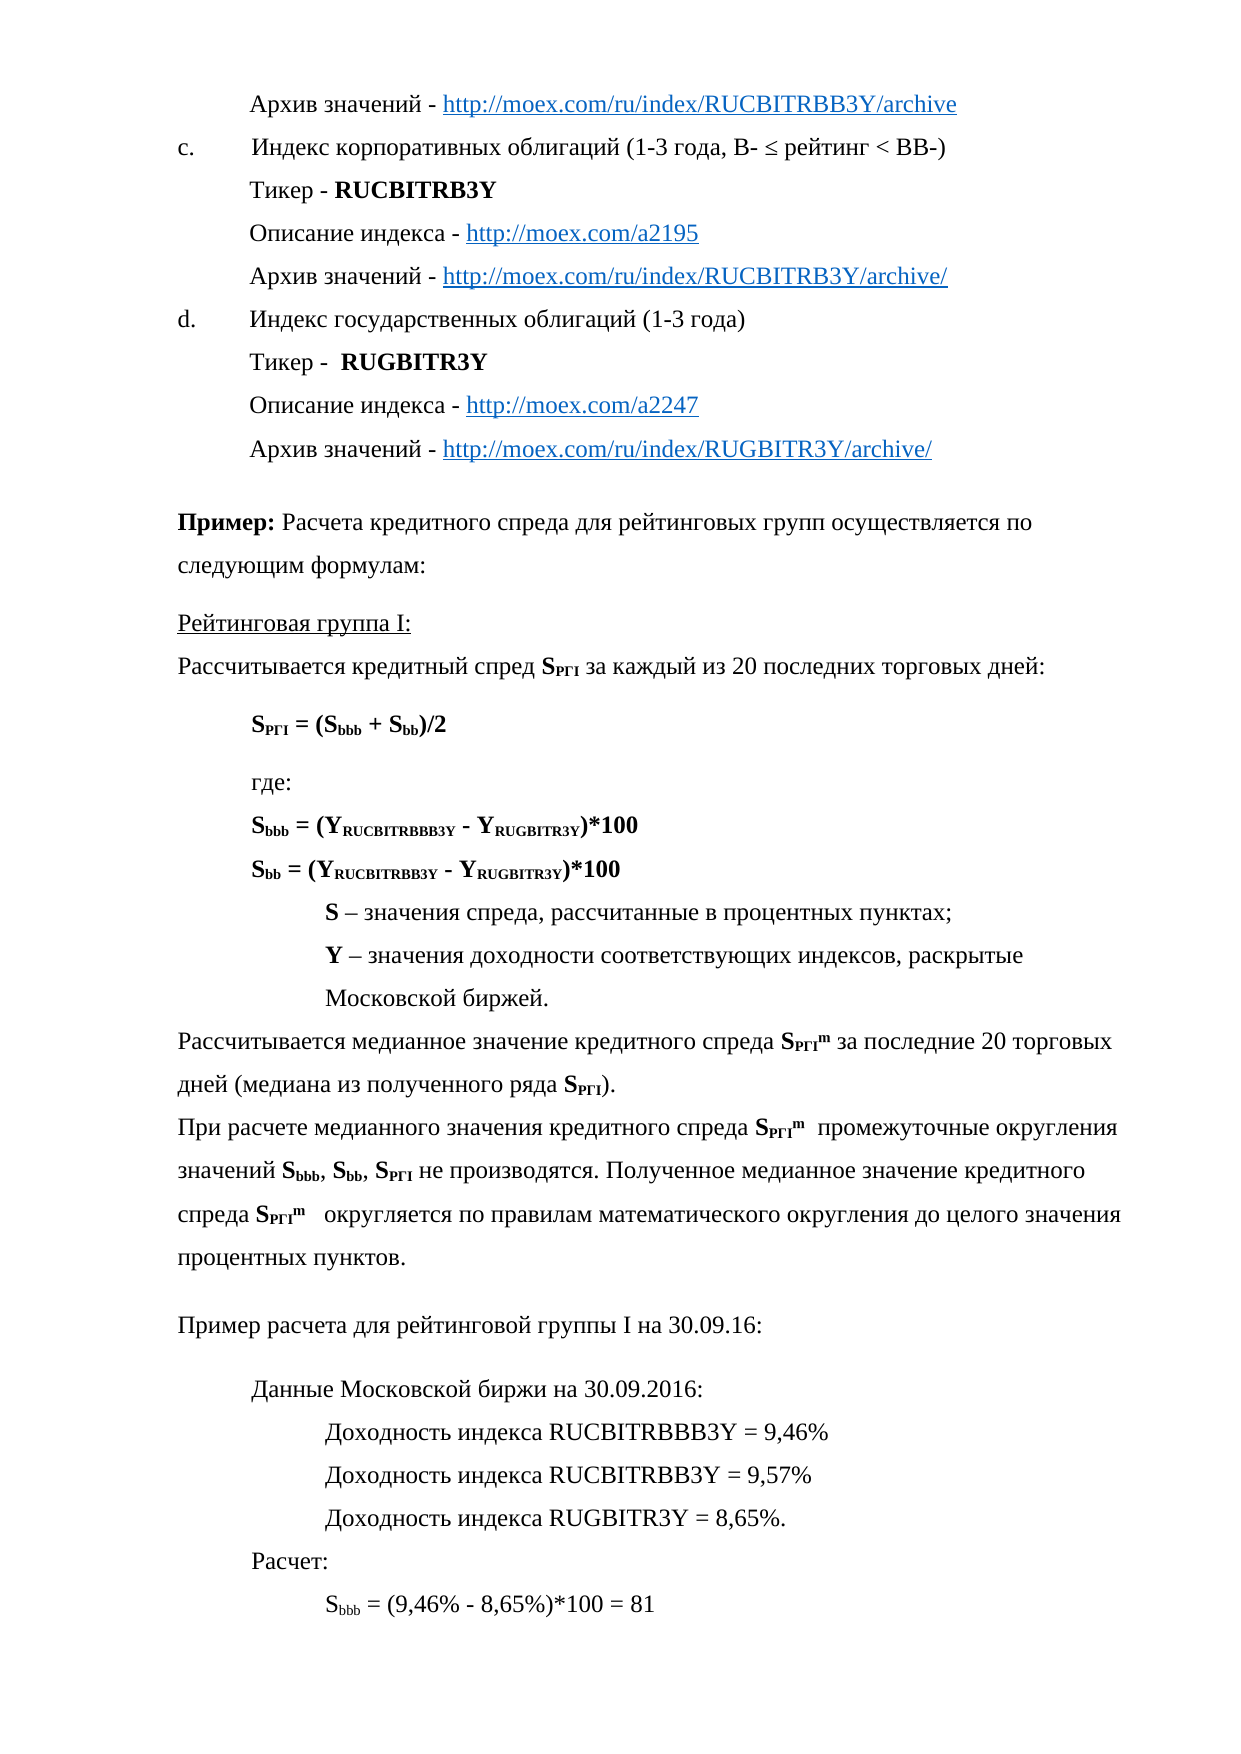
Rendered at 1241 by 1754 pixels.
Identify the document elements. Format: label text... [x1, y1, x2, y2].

text Пример расчета для рейтинговой группы I на 30.09.16: [177, 1310, 1152, 1339]
text Sbbb = (YRUCBITRBBB3Y - YRUGBITR3Y)*100 [177, 811, 1152, 839]
text Рассчитывается кредитный спред SРГI за каждый из 20 последних торговых дней: [177, 651, 1152, 680]
text Данные Московской биржи на 30.09.2016: [177, 1374, 1152, 1403]
text Тикер - RUGBITR3Y [249, 347, 1152, 376]
text Пример: Расчета кредитного спреда для рейтинговых групп осуществляется по следующим формулам: [177, 507, 1152, 579]
text Sbbb = (9,46% - 8,65%)*100 = 81 [251, 1589, 1152, 1618]
text Описание индекса - http://moex.com/a2247 [249, 391, 1152, 419]
text где: [177, 767, 1152, 796]
text Расчет: [177, 1546, 1152, 1575]
text Рассчитывается медианное значение кредитного спреда SРГIͫ за последние 20 торговых дней (медиана из полученного ряда SРГI). [177, 1026, 1152, 1098]
text S – значения спреда, рассчитанные в процентных пунктах; [251, 897, 1152, 926]
text Рейтинговая группа I: [177, 608, 1152, 637]
text Архив значений - http://moex.com/ru/index/RUGBITR3Y/archive/ [249, 434, 1152, 462]
text Описание индекса - http://moex.com/a2195 [249, 218, 1152, 247]
text SРГI = (Sbbb + Sbb)/2 [177, 709, 1152, 738]
text Sbb = (YRUCBITRBB3Y - YRUGBITR3Y)*100 [177, 854, 1152, 882]
text Архив значений - http://moex.com/ru/index/RUCBITRB3Y/archive/ [249, 261, 1152, 290]
text Доходность индекса RUCBITRBB3Y = 9,57% [251, 1460, 1152, 1489]
text Доходность индекса RUCBITRBBB3Y = 9,46% [251, 1417, 1152, 1446]
text Y – значения доходности соответствующих индексов, раскрытые Московской биржей. [325, 940, 1152, 1012]
list Индекс корпоративных облигаций (1-3 года, B- ≤ рейтинг < BB-) [177, 132, 1152, 161]
text Тикер - RUCBITRB3Y [177, 175, 1152, 204]
text При расчете медианного значения кредитного спреда SРГIͫ промежуточные округления значений Sbbb, Sbb, SРГI не производятся. Полученное медианное значение кредитного спреда SРГIͫ округляется по правилам математического округления до целого значения процентных пунктов. [177, 1112, 1152, 1271]
text Архив значений - http://moex.com/ru/index/RUCBITRBB3Y/archive [249, 89, 1152, 117]
list Индекс государственных облигаций (1-3 года) [177, 304, 1152, 333]
text Доходность индекса RUGBITR3Y = 8,65%. [251, 1503, 1152, 1532]
